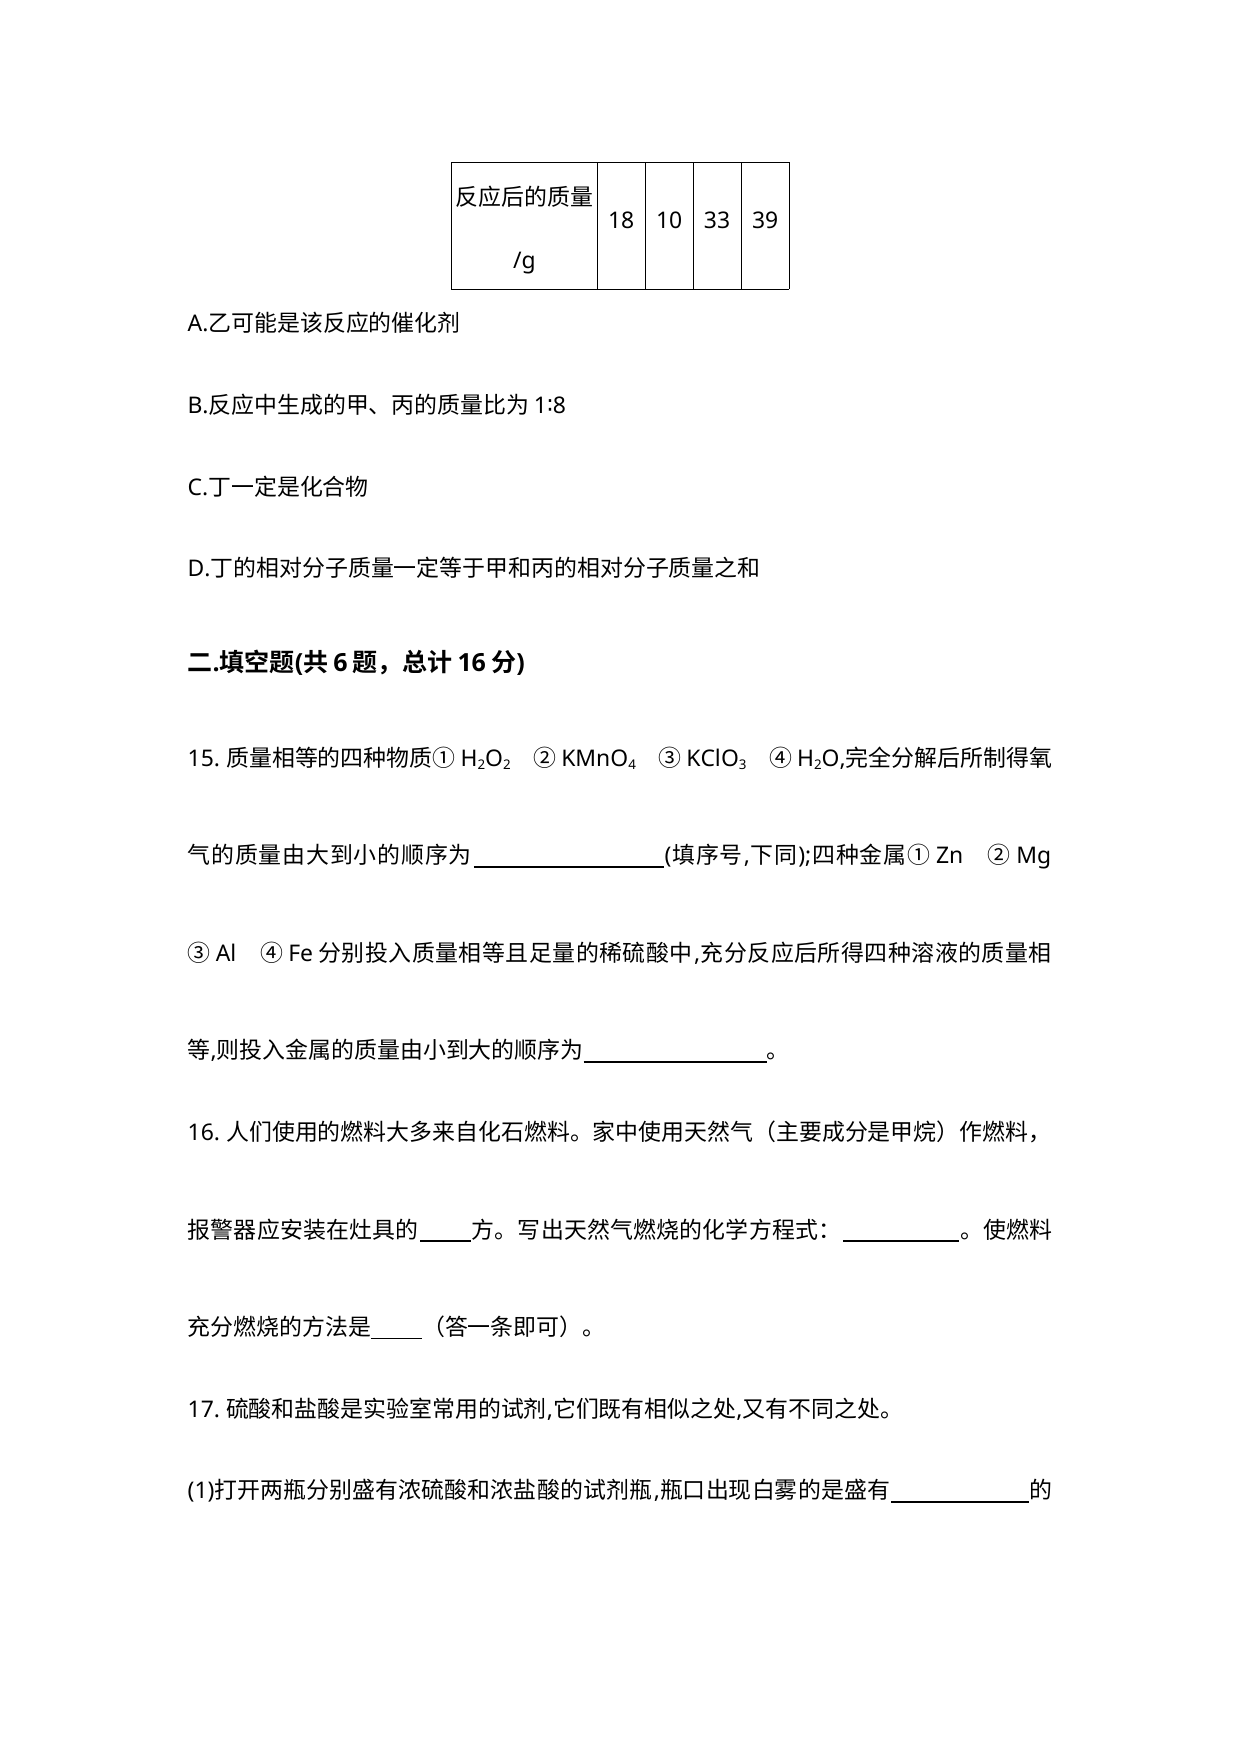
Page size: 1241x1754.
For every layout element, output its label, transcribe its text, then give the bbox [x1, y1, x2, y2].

table_cell 反应后的质量/g [452, 163, 597, 289]
table_cell 18 [598, 163, 645, 289]
table_cell 10 [646, 163, 693, 289]
text A.乙可能是该反应的催化剂 [187, 289, 1053, 354]
text 17. 硫酸和盐酸是实验室常用的试剂,它们既有相似之处,又有不同之处。 [187, 1375, 1053, 1440]
table_cell 33 [694, 163, 741, 289]
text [187, 1456, 1053, 1521]
text 15. 质量相等的四种物质①H2O2 ②KMnO4 ③KClO3 ④H2O,完全分解后所制得氧气的质量由大到小的顺序为 (填序号,下同);四种金属①Zn ②Mg ③Al ④Fe分别投入质量相等且足量的稀硫酸中,充分反应后所得四种溶液的质量相等,则投入金属的质量由小到大的顺序为 。 [187, 724, 1053, 1082]
text 16. 人们使用的燃料大多来自化石燃料。家中使用天然气（主要成分是甲烷）作燃料，报警器应安装在灶具的 方。写出天然气燃烧的化学方程式： 。使燃料充分燃烧的方法是 （答一条即可）。 [187, 1098, 1053, 1358]
text B.反应中生成的甲、丙的质量比为1∶8 [187, 371, 1053, 436]
text C.丁一定是化合物 [187, 453, 1053, 518]
table_cell 39 [742, 163, 789, 289]
text D.丁的相对分子质量一定等于甲和丙的相对分子质量之和 [187, 534, 1053, 599]
text 二.填空题(共6题，总计16分) [187, 628, 1053, 693]
